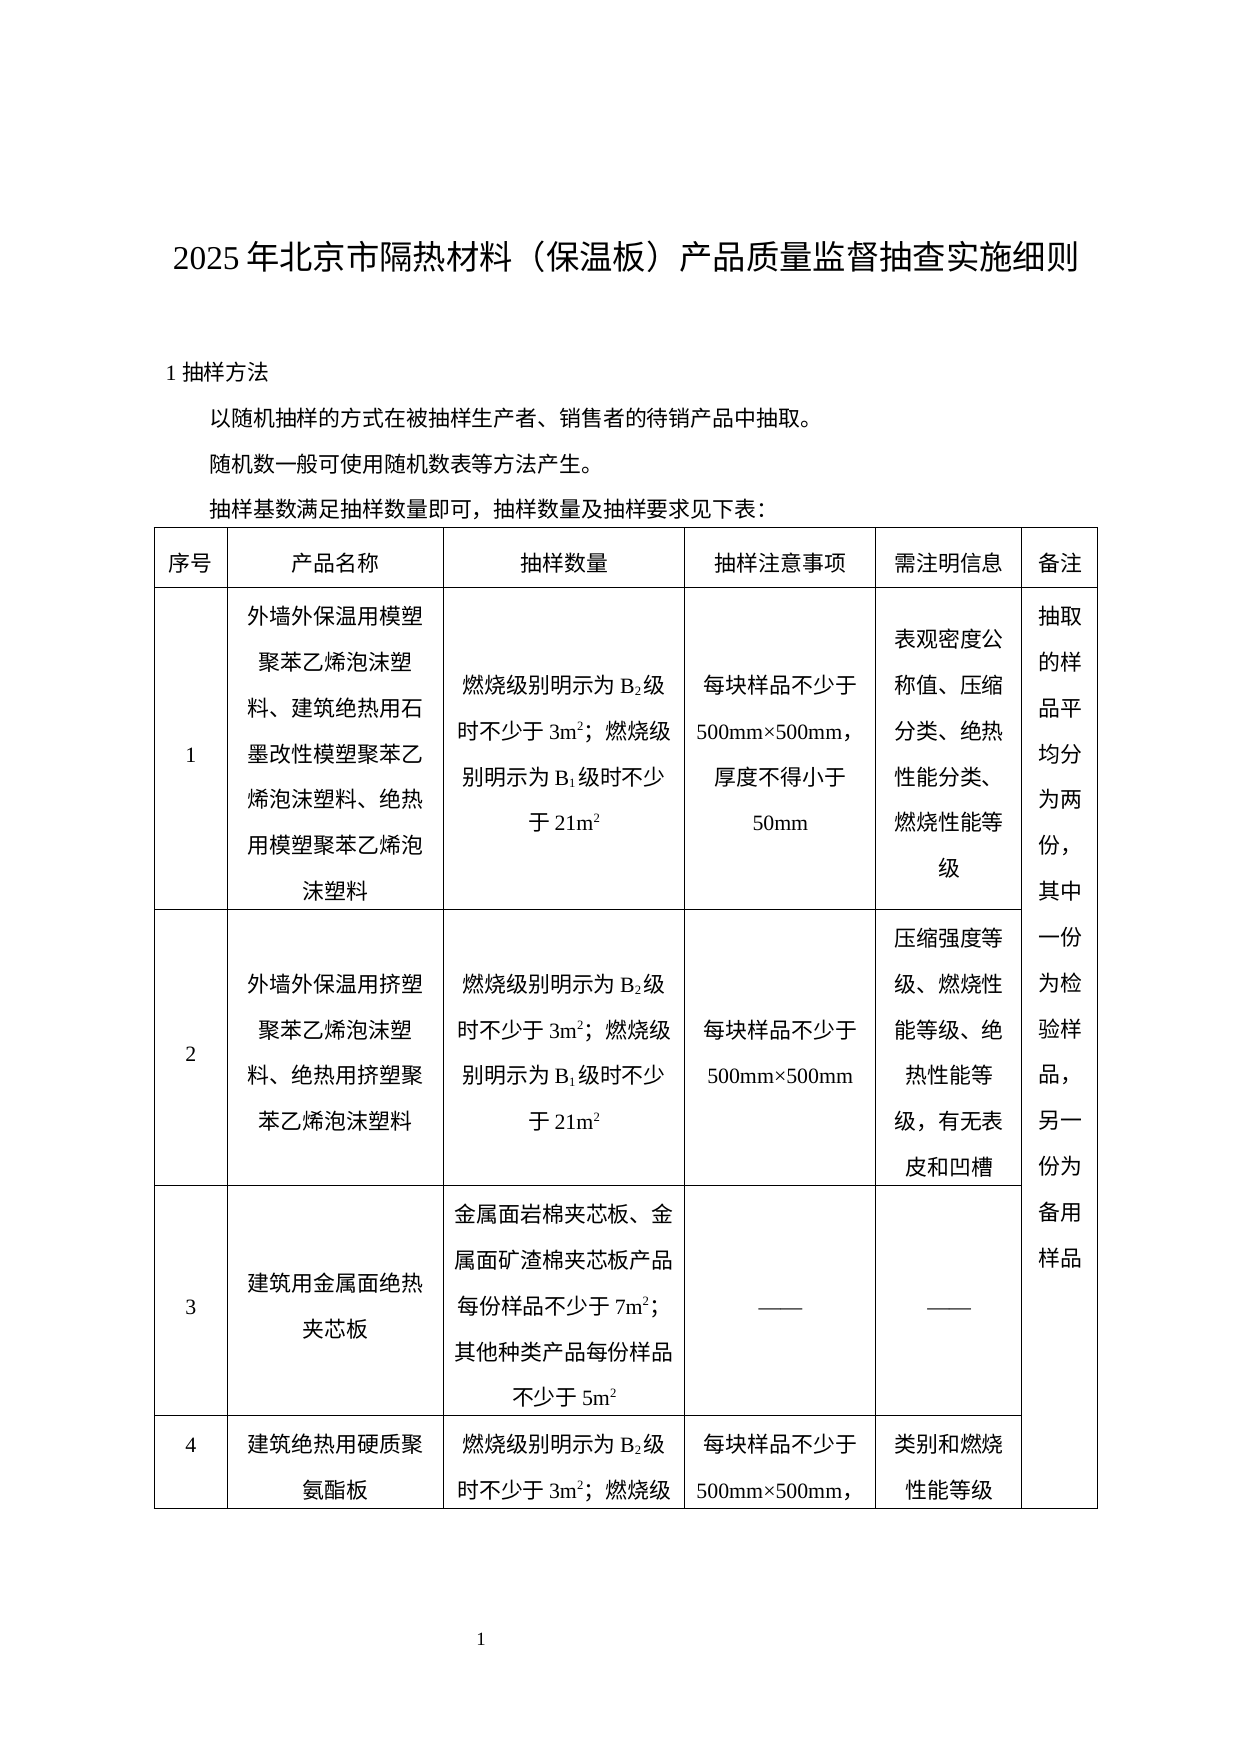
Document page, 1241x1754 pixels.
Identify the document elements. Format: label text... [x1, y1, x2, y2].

text 2025年北京市隔热材料（保温板）产品质量监督抽查实施细则 [165, 233, 1087, 279]
table_header 需注明信息 [876, 528, 1021, 587]
text 随机数一般可使用随机数表等方法产生。 [165, 435, 1087, 481]
text 以随机抽样的方式在被抽样生产者、销售者的待销产品中抽取。 [165, 389, 1087, 435]
table_cell 燃烧级别明示为B2级时不少于3m2；燃烧级别明示为B1级时不少于21m2 [444, 588, 684, 909]
table_cell 建筑用金属面绝热夹芯板 [228, 1186, 443, 1415]
table_cell 外墙外保温用挤塑聚苯乙烯泡沫塑料、绝热用挤塑聚苯乙烯泡沫塑料 [228, 910, 443, 1185]
text 1 抽样方法 [165, 344, 1087, 389]
table_cell 金属面岩棉夹芯板、金属面矿渣棉夹芯板产品每份样品不少于7m2；其他种类产品每份样品不少于5m2 [444, 1186, 684, 1415]
table_cell —— [685, 1186, 875, 1415]
table_cell 表观密度公称值、压缩分类、绝热性能分类、燃烧性能等级 [876, 588, 1021, 909]
table_cell 每块样品不少于500mm×500mm，厚度不得小于50mm [685, 588, 875, 909]
table_cell 外墙外保温用模塑聚苯乙烯泡沫塑料、建筑绝热用石墨改性模塑聚苯乙烯泡沫塑料、绝热用模塑聚苯乙烯泡沫塑料 [228, 588, 443, 909]
table_header 抽样注意事项 [685, 528, 875, 587]
table_cell 压缩强度等级、燃烧性能等级、绝热性能等级，有无表皮和凹槽 [876, 910, 1021, 1185]
table_cell —— [876, 1186, 1021, 1415]
table_cell 类别和燃烧性能等级 [876, 1416, 1021, 1508]
text 抽样基数满足抽样数量即可，抽样数量及抽样要求见下表： [165, 481, 1087, 527]
table_header 抽样数量 [444, 528, 684, 587]
table_cell 1 [155, 588, 227, 909]
table_cell 4 [155, 1416, 227, 1508]
table_cell 2 [155, 910, 227, 1185]
table_header 备注 [1022, 528, 1097, 587]
table_header 产品名称 [228, 528, 443, 587]
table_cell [685, 1416, 875, 1508]
table_header 序号 [155, 528, 227, 587]
table_cell 每块样品不少于500mm×500mm [685, 910, 875, 1185]
table_cell 3 [155, 1186, 227, 1415]
table_cell 建筑绝热用硬质聚氨酯板 [228, 1416, 443, 1508]
table_cell 燃烧级别明示为B2级时不少于3m2；燃烧级别明示为B1级时不少于21m2 [444, 910, 684, 1185]
table_cell 抽取的样品平均分为两份，其中一份为检验样品，另一份为备用样品 [1022, 588, 1097, 1508]
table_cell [444, 1416, 684, 1508]
